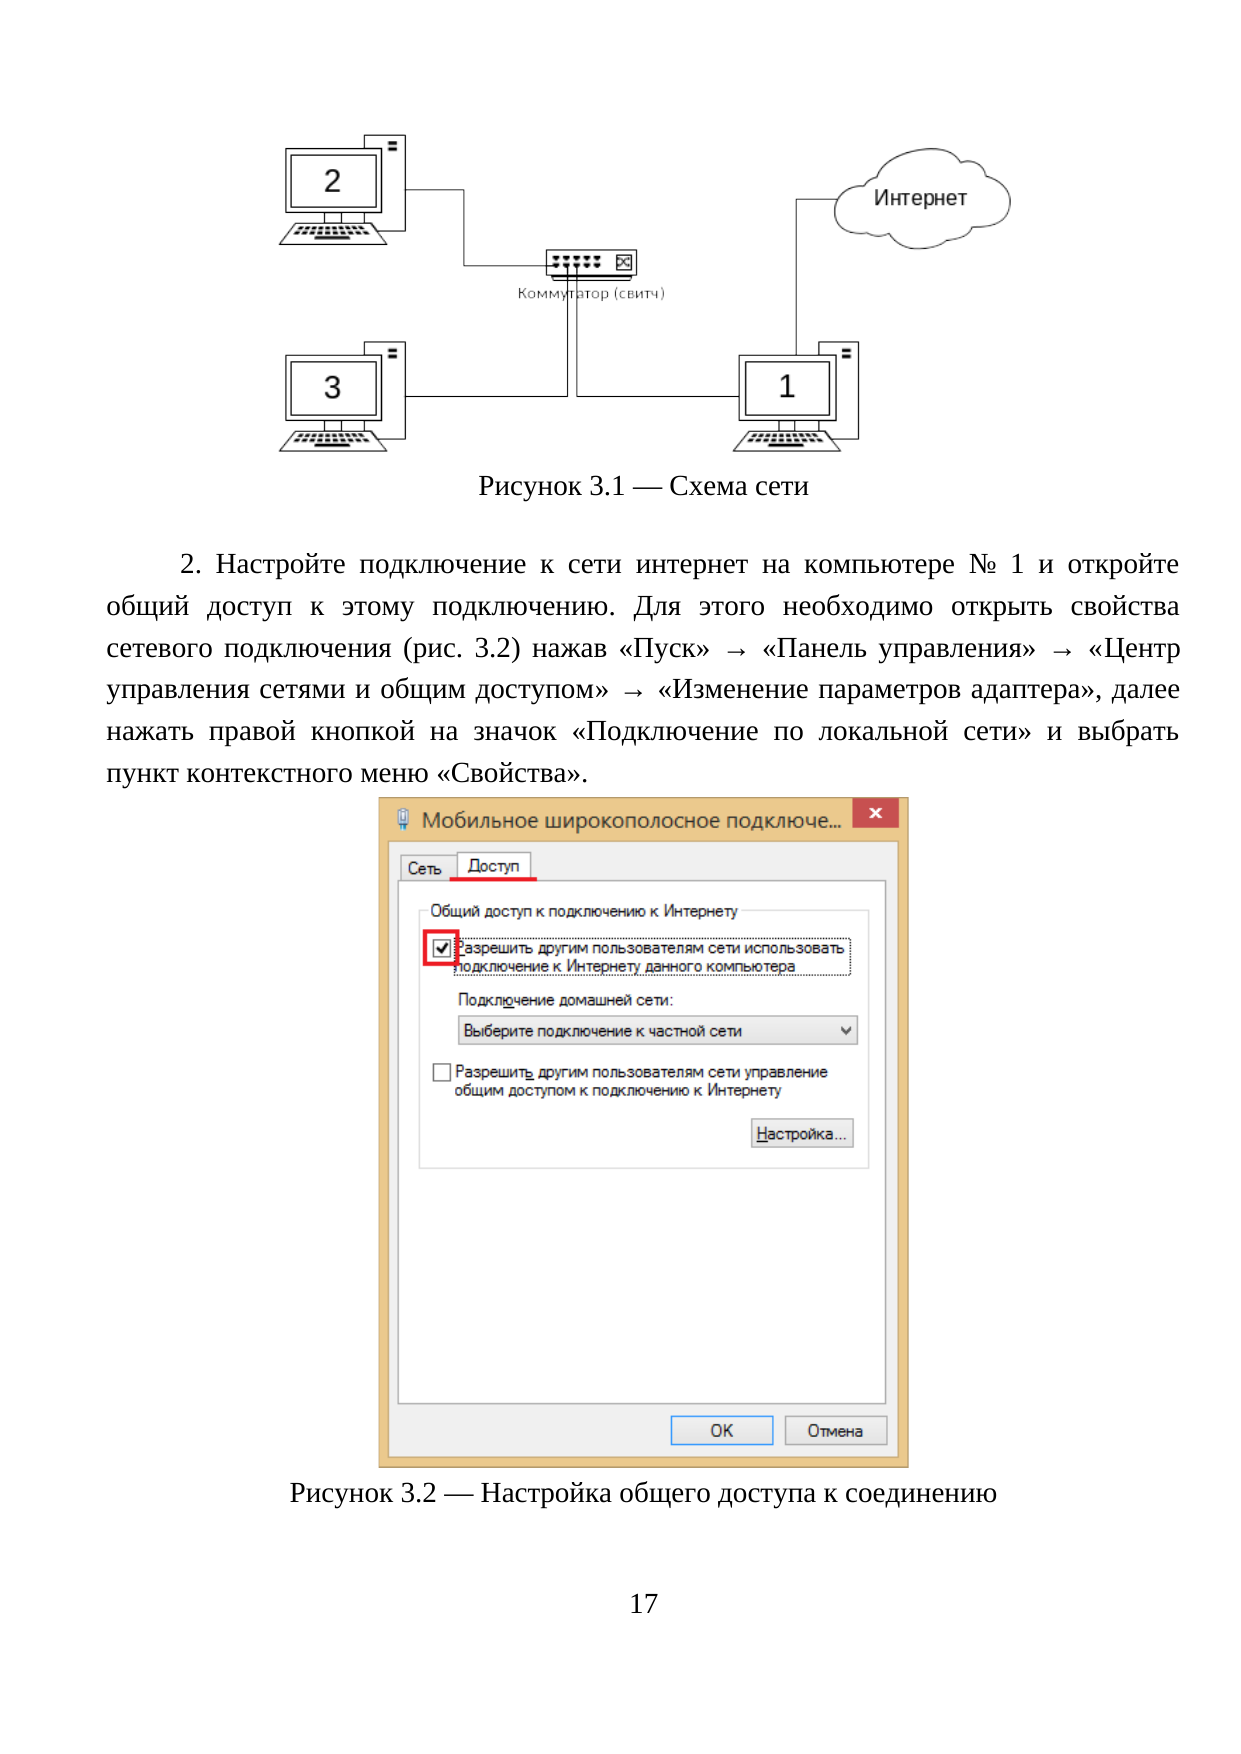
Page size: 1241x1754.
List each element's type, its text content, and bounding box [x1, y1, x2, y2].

text Рисунок 3.1 — Схема сети [106, 468, 1181, 502]
text Рисунок 3.2 — Настройка общего доступа к соединению [106, 1476, 1181, 1509]
picture [378, 797, 909, 1468]
text 2. Настройте подключение к сети интернет на компьютере № 1 и откройте общий доступ к этому подключению. Для этого необходимо открыть свойства сетевого подключения (рис. 3.2) нажав «Пуск» → «Панель управления» → «Центр управления сетями и общим доступом» → «Изменение параметров адаптера», далее нажать правой кнопкой на значок «Подключение по локальной сети» и выбрать пункт контекстного меню «Свойства». [106, 546, 1181, 789]
